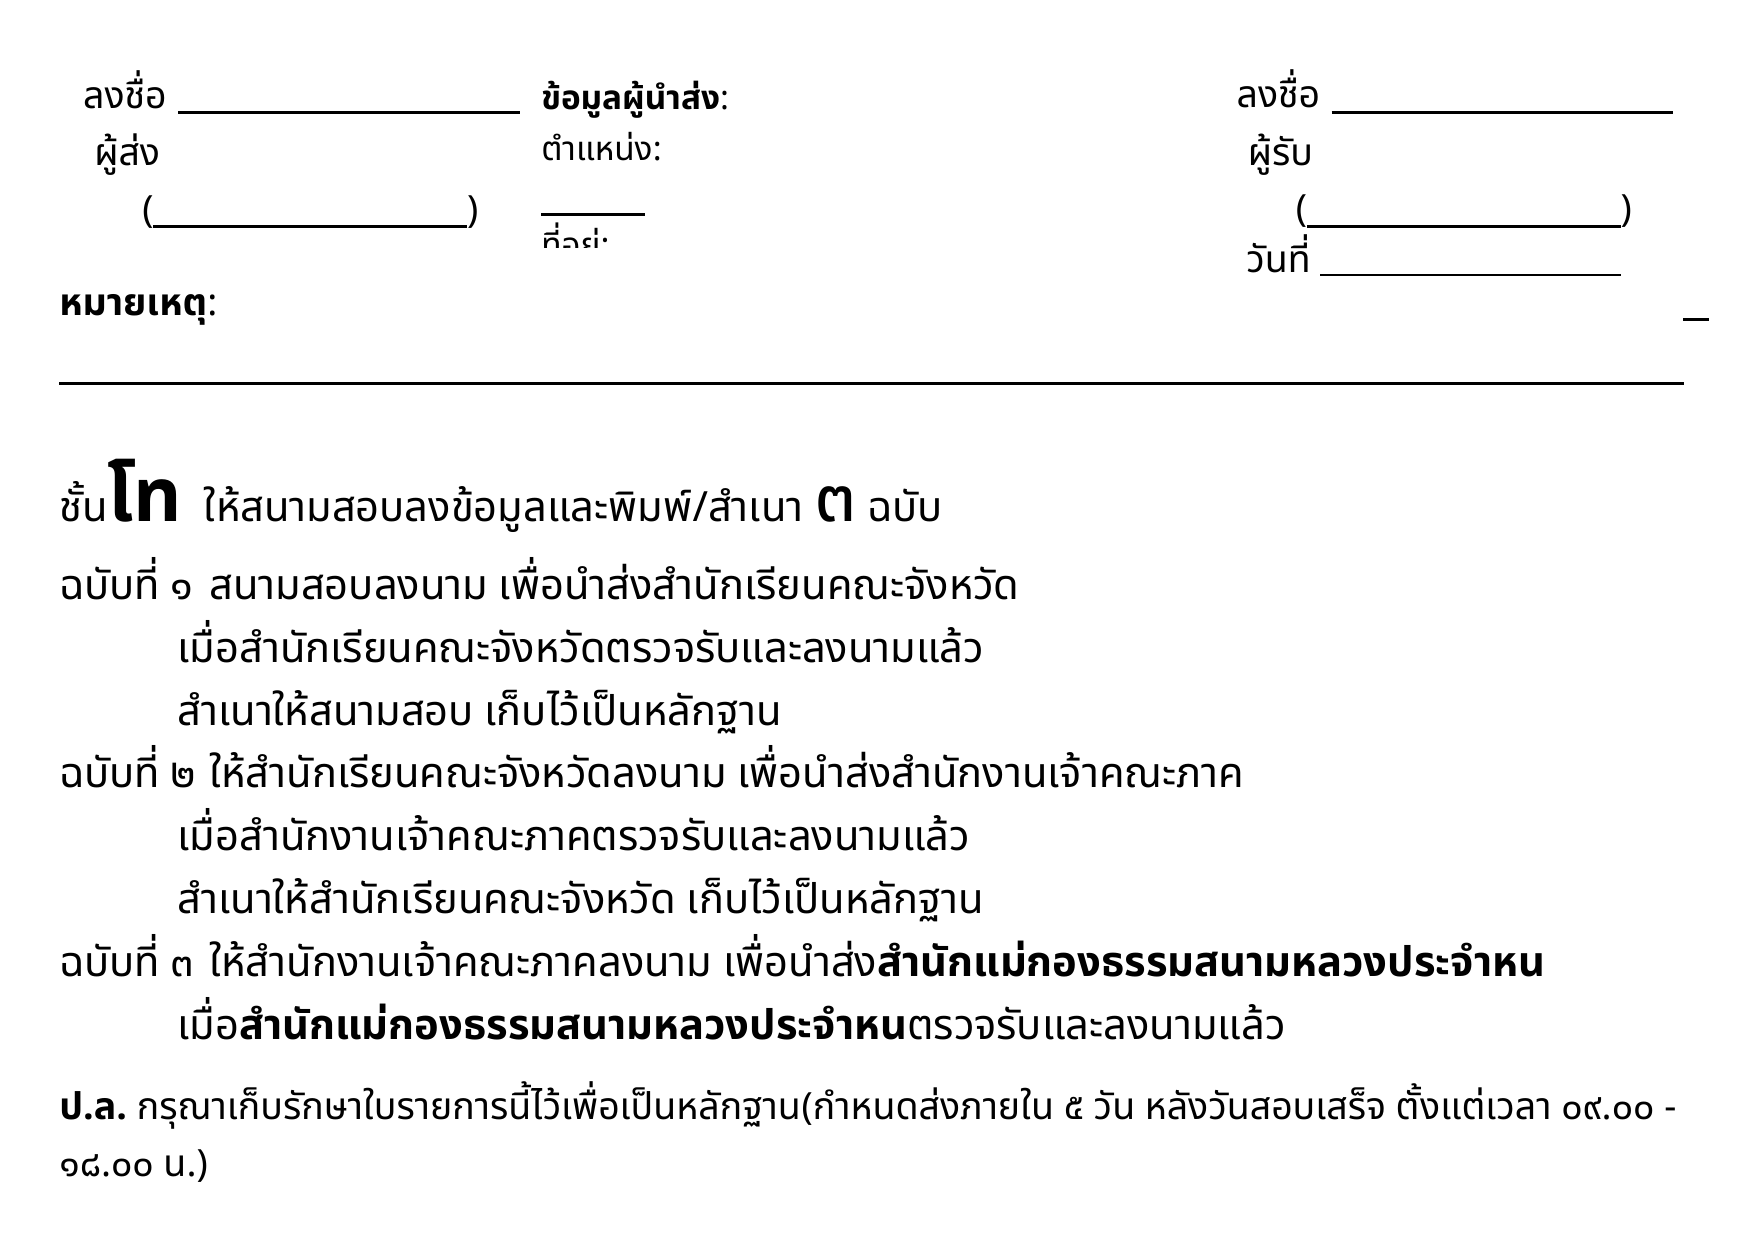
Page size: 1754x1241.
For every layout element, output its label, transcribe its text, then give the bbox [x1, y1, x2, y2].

text ชั้นโท ให้สนามสอบลงข้อมูลและพิมพ์/สำเนา ๓ ฉบับ [59, 442, 1707, 555]
text ฉบับที่ ๓ ให้สำนักงานเจ้าคณะภาคลงนาม เพื่อนำส่งสำนักแม่กองธรรมสนามหลวงประจำหน [59, 932, 1707, 995]
text เมื่อสำนักแม่กองธรรมสนามหลวงประจำหนตรวจรับและลงนามแล้ว [59, 995, 1707, 1058]
text ฉบับที่ ๒ ให้สำนักเรียนคณะจังหวัดลงนาม เพื่อนำส่งสำนักงานเจ้าคณะภาค เมื่อสำนักงานเจ้าคณะภาคตรวจรับและลงนามแล้ว สำเนาให้สำนักเรียนคณะจังหวัด เก็บไว้เป็นหลักฐาน [59, 744, 1707, 932]
text หมายเหตุ: [59, 275, 1707, 332]
text ฉบับที่ ๑ สนามสอบลงนาม เพื่อนำส่งสำนักเรียนคณะจังหวัด เมื่อสำนักเรียนคณะจังหวัดตรวจรับและลงนามแล้ว สำเนาให้สนามสอบ เก็บไว้เป็นหลักฐาน [59, 555, 1707, 744]
